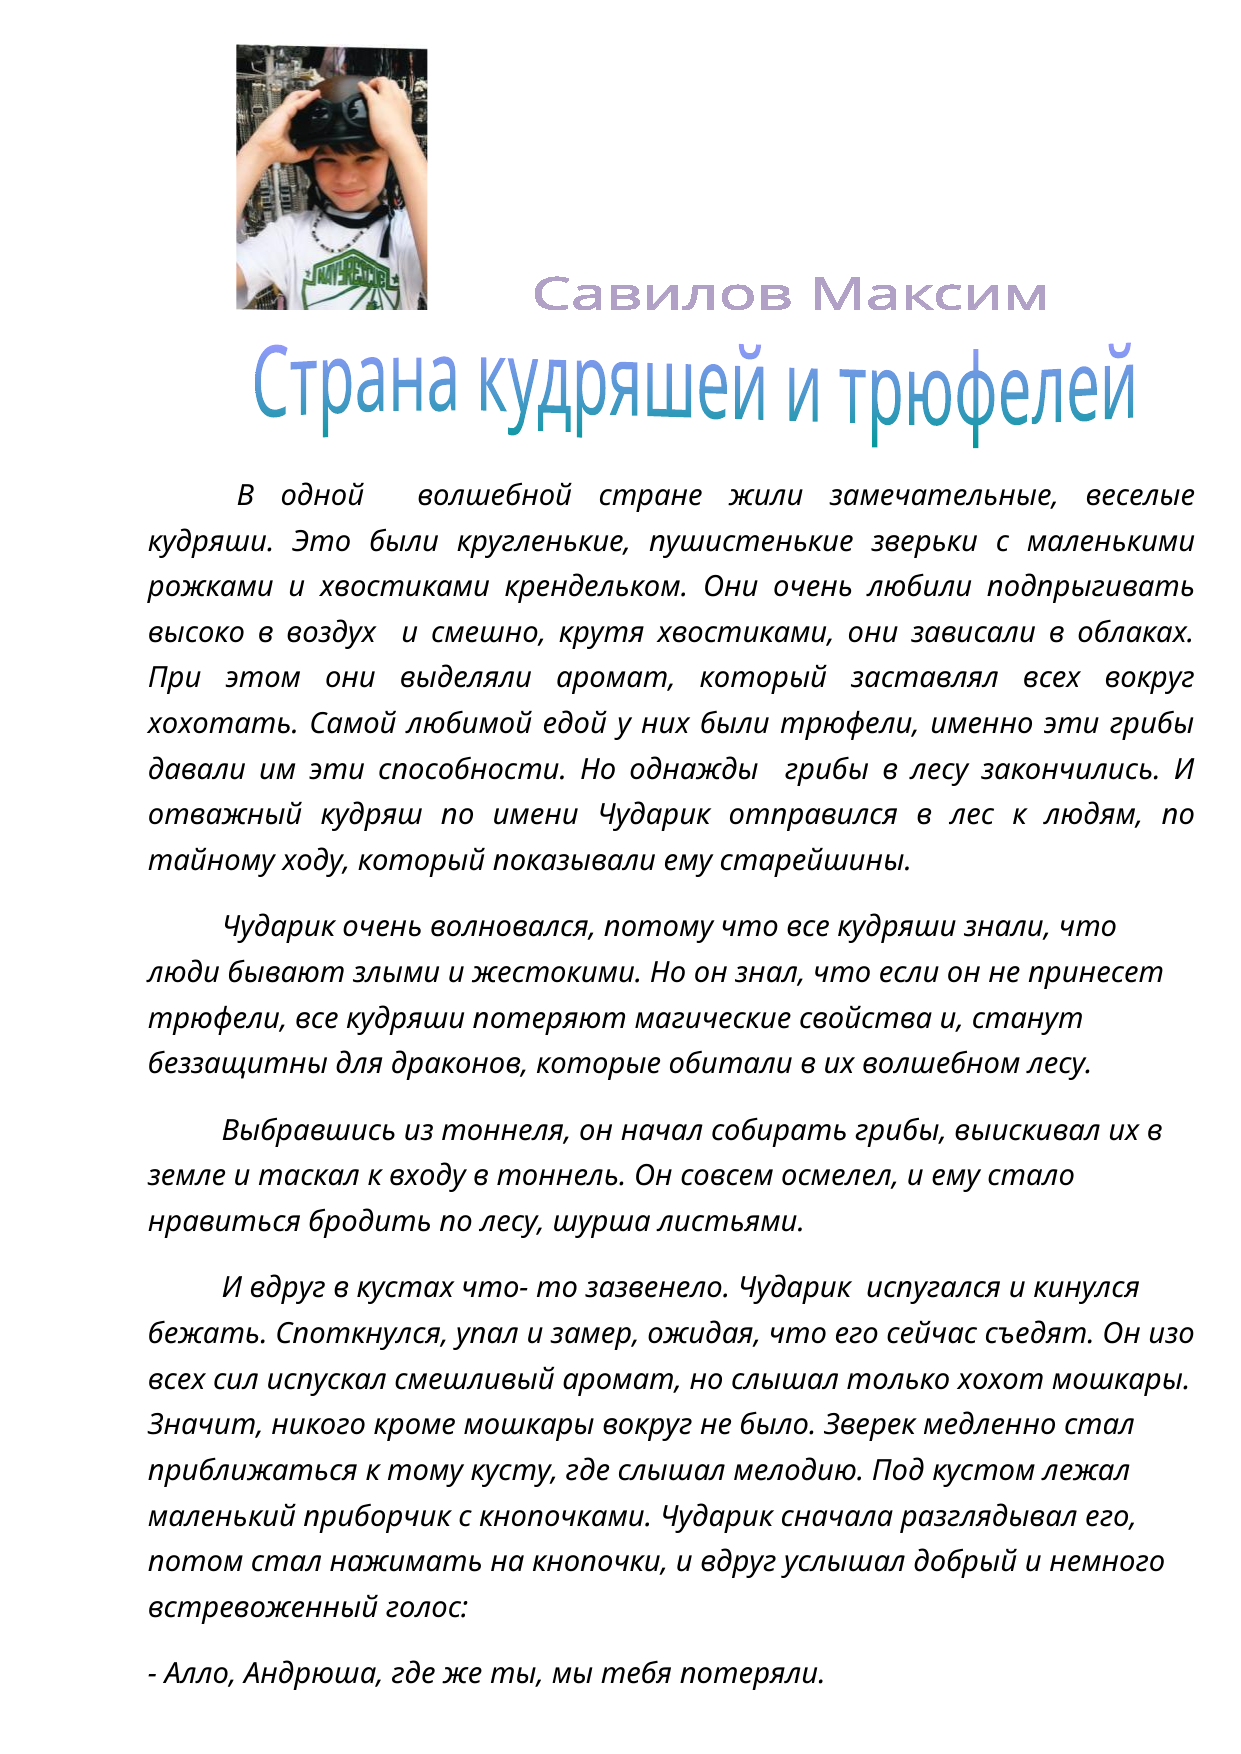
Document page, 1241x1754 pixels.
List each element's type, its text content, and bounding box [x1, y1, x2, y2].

text В одной волшебной стране жили замечательные, веселые кудряши. Это были кругленькие, пушистенькие зверьки с маленькими рожками и хвостиками крендельком. Они очень любили подпрыгивать высоко в воздух и смешно, крутя хвостиками, они зависали в облаках. При этом они выделяли аромат, который заставлял всех вокруг хохотать. Самой любимой едой у них были трюфели, именно эти грибы давали им эти способности. Но однажды грибы в лесу закончились. И отважный кудряш по имени Чударик отправился в лес к людям, по тайному ходу, который показывали ему старейшины. [148, 474, 1196, 879]
picture [236, 44, 428, 310]
text Выбравшись из тоннеля, он начал собирать грибы, выискивал их в земле и таскал к входу в тоннель. Он совсем осмелел, и ему стало нравиться бродить по лесу, шурша листьями. [148, 1109, 1196, 1240]
text Чударик очень волновался, потому что все кудряши знали, что люди бывают злыми и жестокими. Но он знал, что если он не принесет трюфели, все кудряши потеряют магические свойства и, станут беззащитны для драконов, которые обитали в их волшебном лесу. [148, 906, 1196, 1082]
text - Алло, Андрюша, где же ты, мы тебя потеряли. [148, 1652, 1196, 1692]
text И вдруг в кустах что- то зазвенело. Чударик испугался и кинулся бежать. Споткнулся, упал и замер, ожидая, что его сейчас съедят. Он изо всех сил испускал смешливый аромат, но слышал только хохот мошкары. Значит, никого кроме мошкары вокруг не было. Зверек медленно стал приближаться к тому кусту, где слышал мелодию. Под кустом лежал маленький приборчик с кнопочками. Чударик сначала разглядывал его, потом стал нажимать на кнопочки, и вдруг услышал добрый и немного встревоженный голос: [148, 1267, 1196, 1626]
